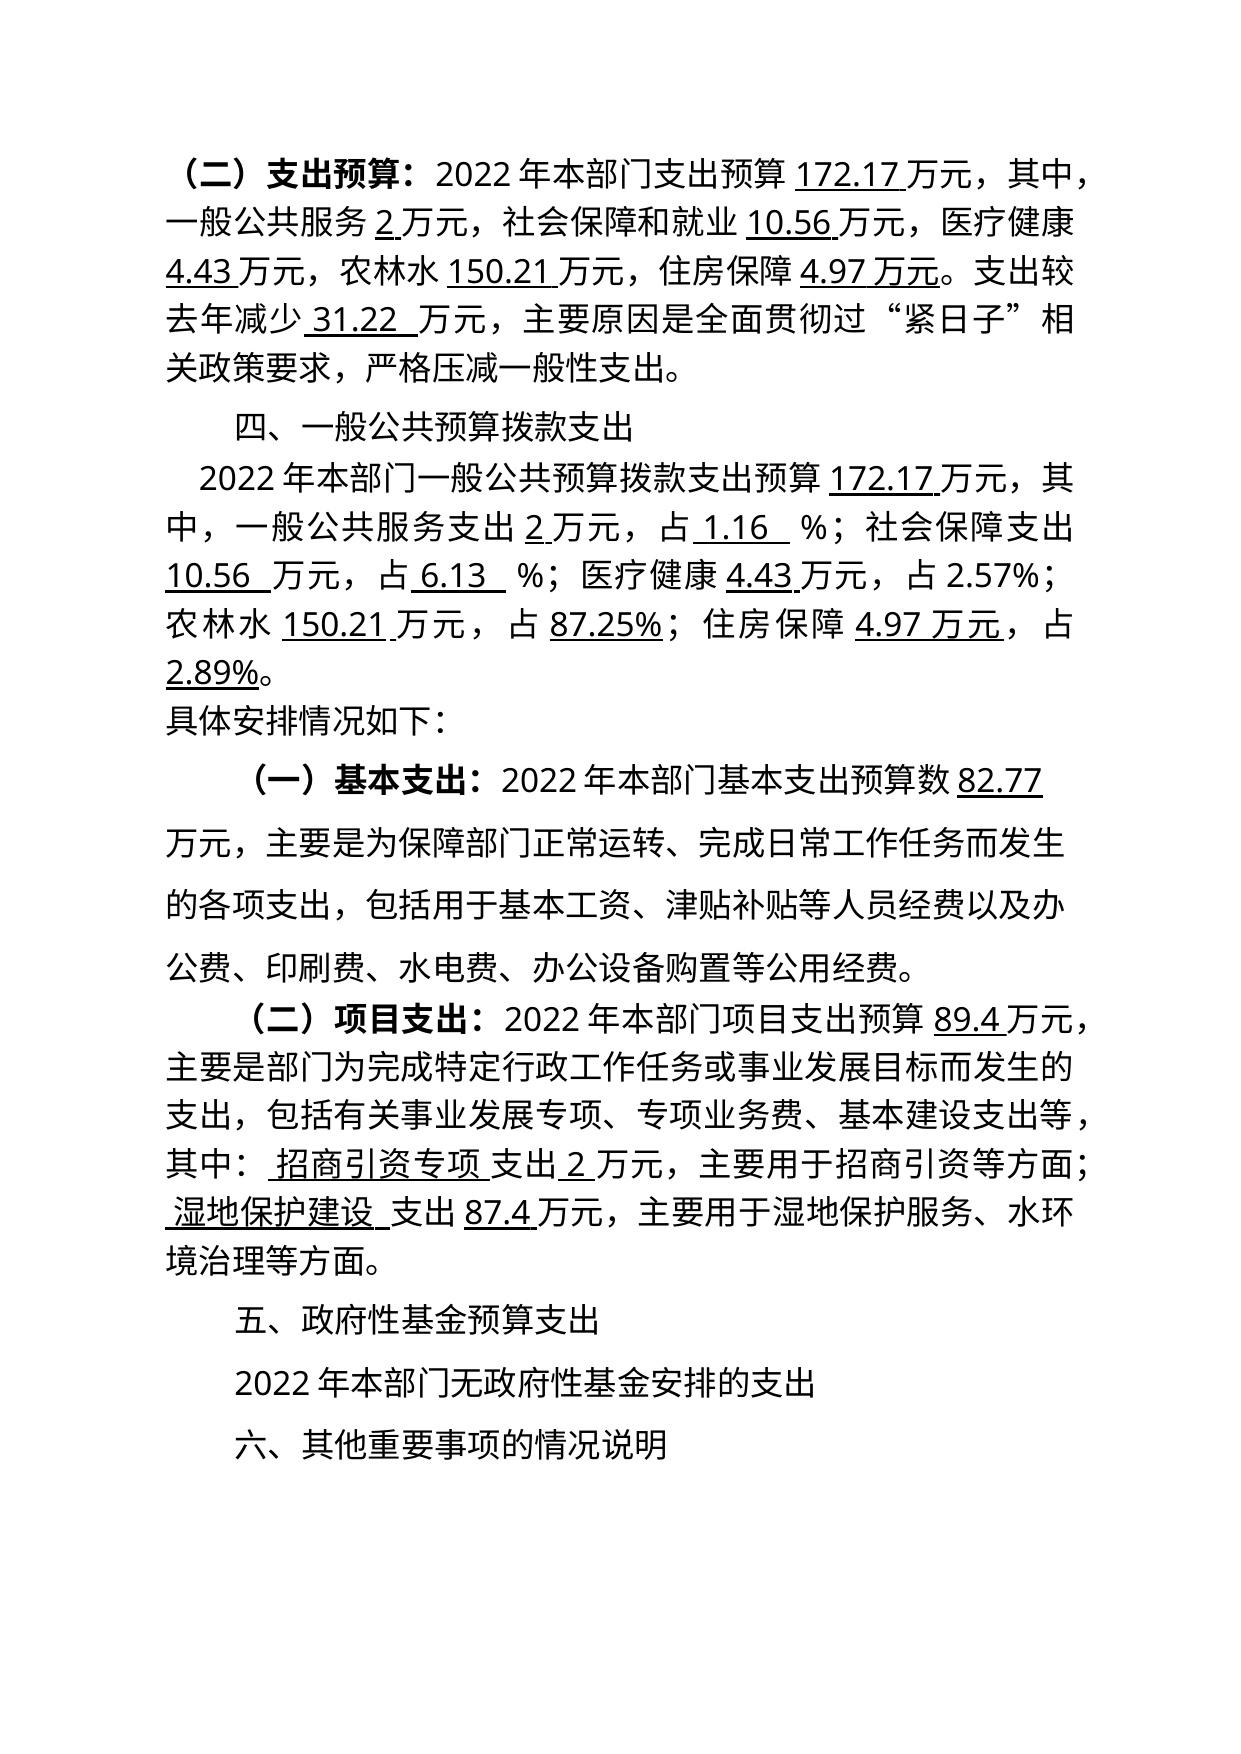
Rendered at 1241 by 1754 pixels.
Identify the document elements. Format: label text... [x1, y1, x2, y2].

text 2022年本部门无政府性基金安排的支出 [165, 1345, 1075, 1408]
text 六、其他重要事项的情况说明 [165, 1408, 1075, 1470]
text 具体安排情况如下： [165, 694, 1075, 743]
text 五、政府性基金预算支出 [165, 1283, 1075, 1345]
text （一）基本支出：2022年本部门基本支出预算数82.77万元，主要是为保障部门正常运转、完成日常工作任务而发生的各项支出，包括用于基本工资、津贴补贴等人员经费以及办公费、印刷费、水电费、办公设备购置等公用经费。 [165, 743, 1075, 993]
text 四、一般公共预算拨款支出 [165, 390, 1075, 452]
text （二）项目支出：2022年本部门项目支出预算89.4万元，主要是部门为完成特定行政工作任务或事业发展目标而发生的支出，包括有关事业发展专项、专项业务费、基本建设支出等，其中： 招商引资专项 支出 2 万元，主要用于招商引资等方面； 湿地保护建设 支出87.4万元，主要用于湿地保护服务、水环境治理等方面。 [165, 993, 1075, 1283]
text 2022年本部门一般公共预算拨款支出预算172.17万元，其中，一般公共服务支出2万元，占 1.16 %；社会保障支出 10.56 万元，占 6.13 %；医疗健康4.43万元，占2.57%；农林水150.21万元，占87.25%；住房保障4.97万元，占2.89%。 [165, 452, 1075, 694]
text （二）支出预算：2022年本部门支出预算172.17万元，其中，一般公共服务2万元，社会保障和就业10.56万元，医疗健康4.43万元，农林水150.21万元，住房保障4.97万元。支出较去年减少 31.22 万元，主要原因是全面贯彻过“紧日子”相关政策要求，严格压减一般性支出。 [165, 148, 1075, 390]
